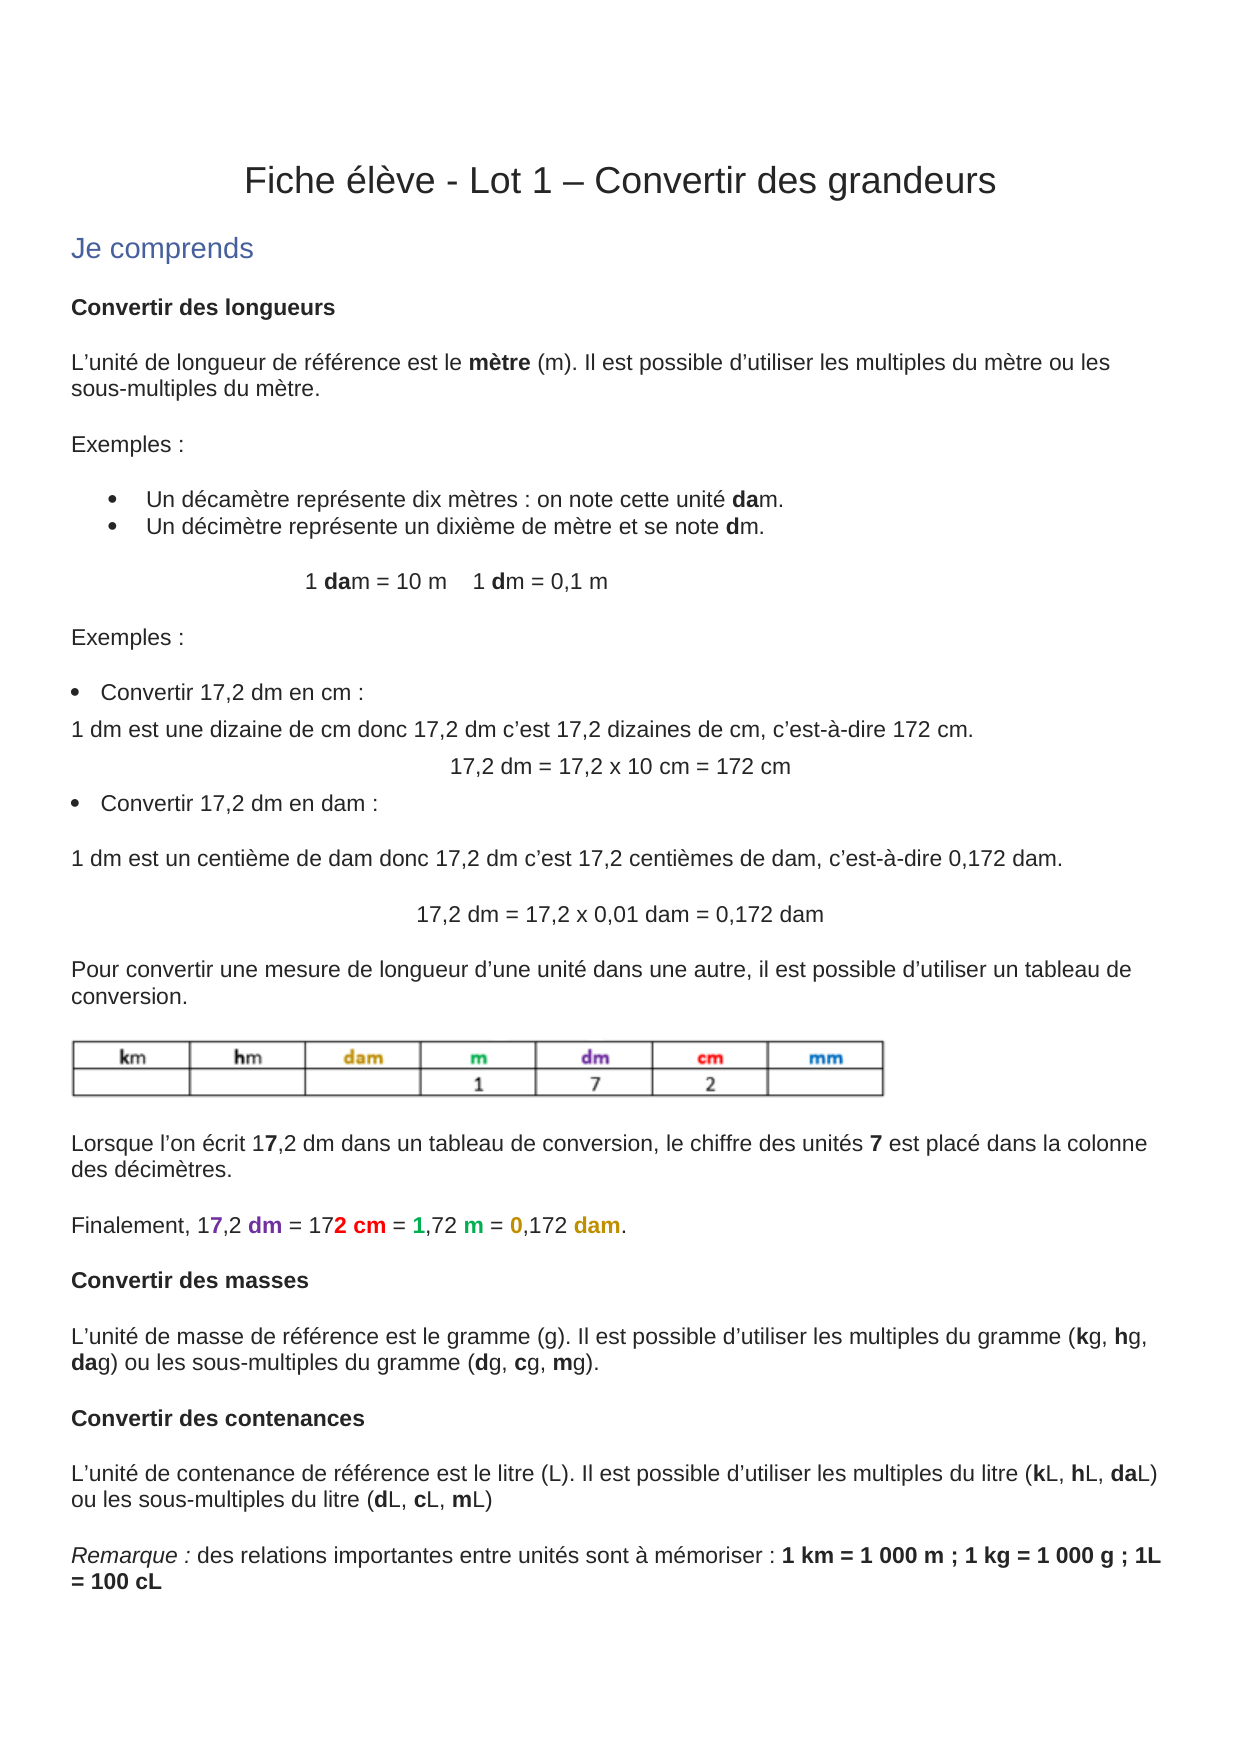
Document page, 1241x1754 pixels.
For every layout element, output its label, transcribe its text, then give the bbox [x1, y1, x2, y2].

subtitle Je comprends [71, 231, 1169, 264]
text 17,2 dm = 17,2 x 0,01 dam = 0,172 dam [71, 901, 1169, 927]
picture [70, 1038, 890, 1101]
text 1 dam = 10 m 1 dm = 0,1 m [71, 568, 1169, 595]
list Convertir 17,2 dm en dam : [71, 790, 1169, 816]
list 17,2 dm = 17,2 x 10 cm = 172 cm [71, 753, 1169, 779]
list Un décamètre représente dix mètres : on note cette unité dam. [108, 486, 1169, 513]
text Convertir des contenances [71, 1404, 1169, 1431]
text Convertir des longueurs [71, 293, 1169, 320]
text 1 dm est un centième de dam donc 17,2 dm c’est 17,2 centièmes de dam, c’est-à-dire 0,172 dam. [71, 845, 1169, 872]
text L’unité de masse de référence est le gramme (g). Il est possible d’utiliser les multiples du gramme (kg, hg, dag) ou les sous-multiples du gramme (dg, cg, mg). [71, 1323, 1169, 1375]
text Lorsque l’on écrit 17,2 dm dans un tableau de conversion, le chiffre des unités 7 est placé dans la colonne des décimètres. [71, 1130, 1169, 1182]
list 1 dm est une dizaine de cm donc 17,2 dm c’est 17,2 dizaines de cm, c’est-à-dire 172 cm. [71, 716, 1169, 742]
text Exemples : [71, 624, 1169, 650]
list Un décimètre représente un dixième de mètre et se note dm. [108, 513, 1169, 539]
text Pour convertir une mesure de longueur d’une unité dans une autre, il est possible d’utiliser un tableau de conversion. [71, 956, 1169, 1009]
text L’unité de longueur de référence est le mètre (m). Il est possible d’utiliser les multiples du mètre ou les sous-multiples du mètre. [71, 349, 1169, 402]
text Exemples : [71, 431, 1169, 457]
list Convertir 17,2 dm en cm : [71, 679, 1169, 706]
text Finalement, 17,2 dm = 172 cm = 1,72 m = 0,172 dam. [71, 1212, 1169, 1238]
text L’unité de contenance de référence est le litre (L). Il est possible d’utiliser les multiples du litre (kL, hL, daL) ou les sous-multiples du litre (dL, cL, mL) [71, 1460, 1169, 1513]
text Convertir des masses [71, 1267, 1169, 1293]
text Remarque : des relations importantes entre unités sont à mémoriser : 1 km = 1 000 m ; 1 kg = 1 000 g ; 1L = 100 cL [71, 1542, 1169, 1595]
text Fiche élève - Lot 1 – Convertir des grandeurs [71, 158, 1169, 202]
